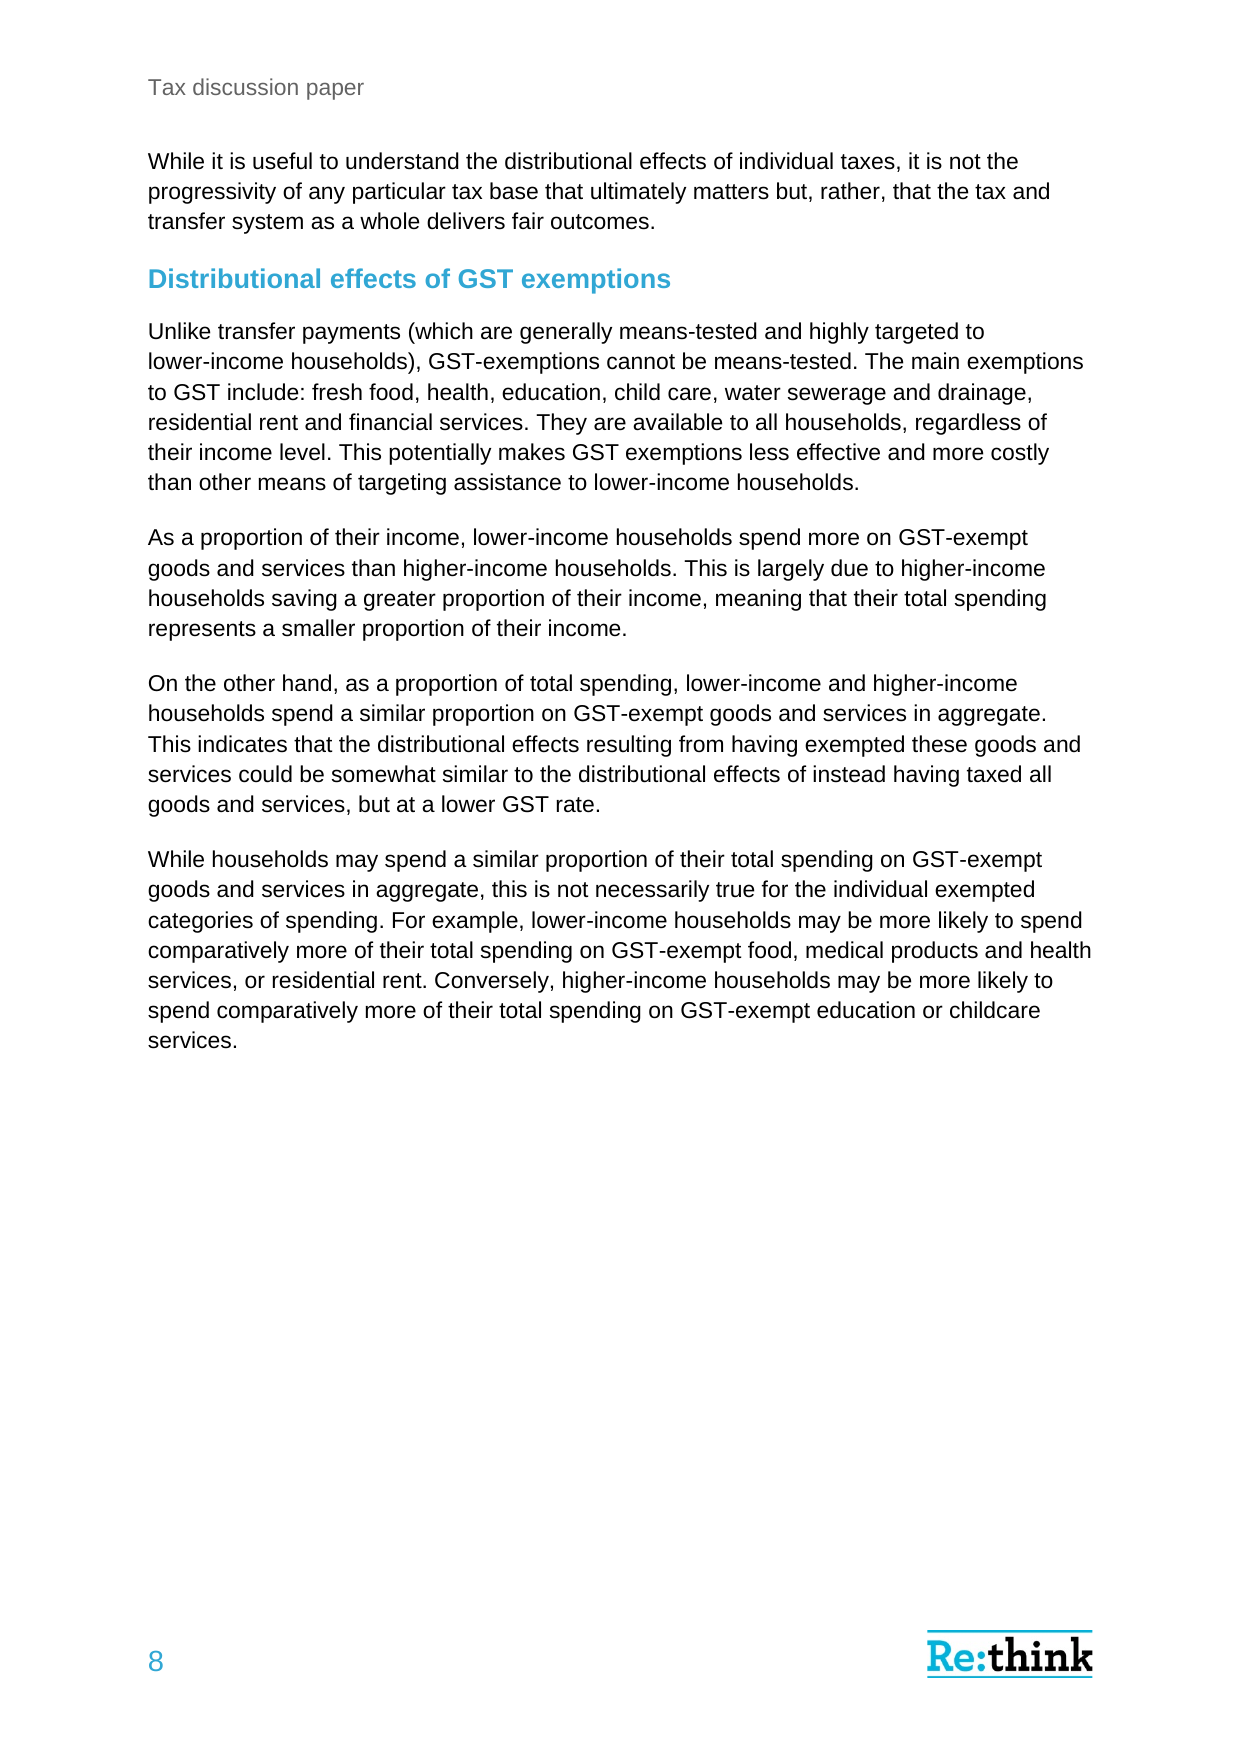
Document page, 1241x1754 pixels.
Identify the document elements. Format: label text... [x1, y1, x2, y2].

picture [934, 1645, 945, 1655]
picture [927, 1630, 1093, 1676]
subtitle Distributional effects of GST exemptions [148, 263, 1092, 294]
text As a proportion of their income, lower-income households spend more on GST-exempt goods and services than higher-income households. This is largely due to higher-income households saving a greater proportion of their income, meaning that their total spending represents a smaller proportion of their income. [148, 524, 1092, 641]
text While it is useful to understand the distributional effects of individual taxes, it is not the progressivity of any particular tax base that ultimately matters but, rather, that the tax and transfer system as a whole delivers fair outcomes. [148, 148, 1092, 234]
text While households may spend a similar proportion of their total spending on GST-exempt goods and services in aggregate, this is not necessarily true for the individual exempted categories of spending. For example, lower-income households may be more likely to spend comparatively more of their total spending on GST-exempt food, medical products and health services, or residential rent. Conversely, higher-income households may be more likely to spend comparatively more of their total spending on GST-exempt education or childcare services. [148, 846, 1092, 1054]
text On the other hand, as a proportion of total spending, lower-income and higher-income households spend a similar proportion on GST-exempt goods and services in aggregate. This indicates that the distributional effects resulting from having exempted these goods and services could be somewhat similar to the distributional effects of instead having taxed all goods and services, but at a lower GST rate. [148, 670, 1092, 817]
text Unlike transfer payments (which are generally means-tested and highly targeted to lower-income households), GST-exemptions cannot be means-tested. The main exemptions to GST include: fresh food, health, education, child care, water sewerage and drainage, residential rent and financial services. They are available to all households, regardless of their income level. This potentially makes GST exemptions less effective and more costly than other means of targeting assistance to lower-income households. [148, 318, 1092, 495]
